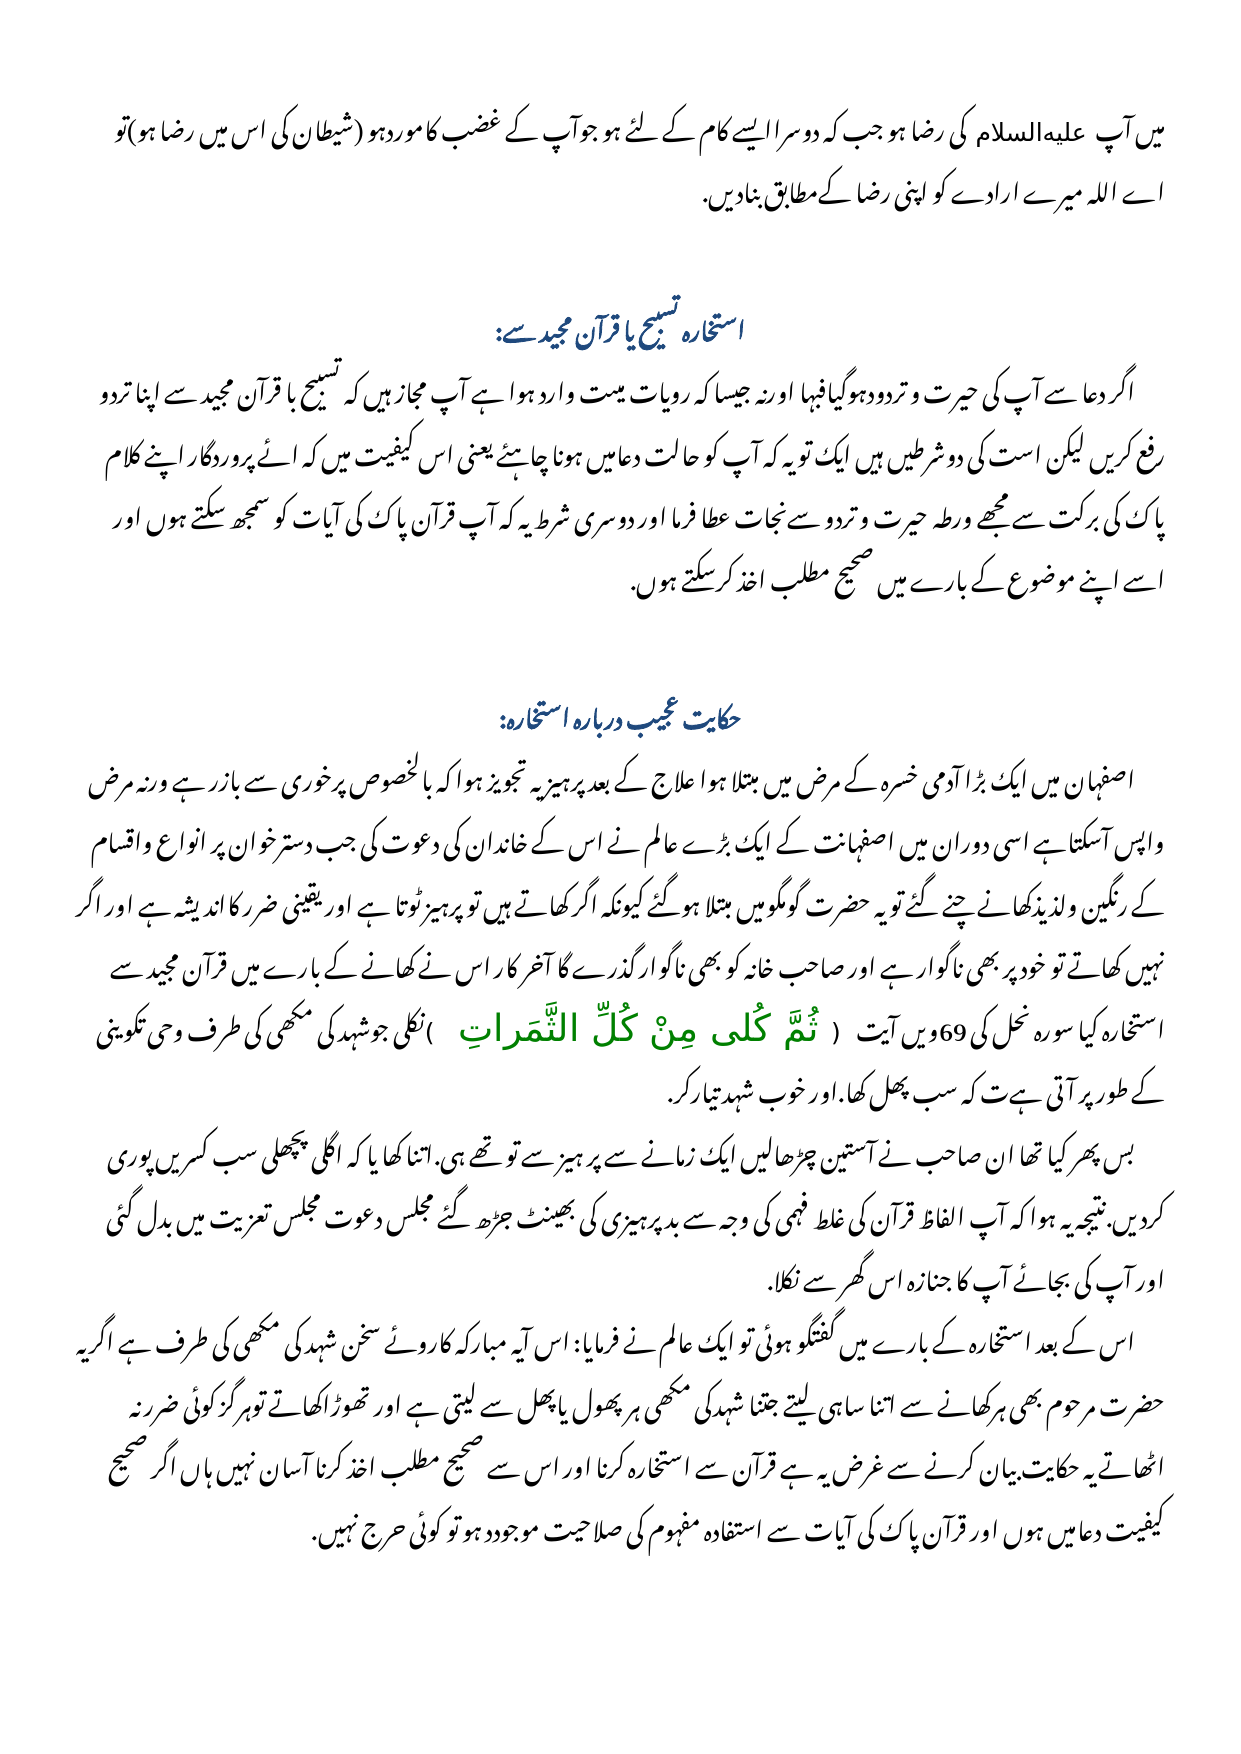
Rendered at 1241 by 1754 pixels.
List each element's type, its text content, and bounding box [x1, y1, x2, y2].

subtitle حکایت عجیب دربارہ استخارہ: [75, 681, 1165, 744]
text اس کے بعد استخارہ کے بارے میں گفتگو ہوئی تو ایک عالم نے فرمایا: اس آیہ مبارکہ کاروئے سخن شہد کی مکھی کی طرف ہے اگریہ حضرت مرحوم بھی ہرکھانے سے اتنا ساہی لیتے جتنا شہدکی مکھی ہر پھول یاپھل سے لیتی ہے اور تھوڑاکھاتے توہرگز کوئی ضرر نہ اٹھاتے یہ حکایت بیان کرنے سے غرض یہ ہے قرآن سے استخارہ کرنا اور اس سے صحیح مطلب اخذ کرنا آسان نہیں ہاں اگر صحیح کیفیت دعامیں ہوں اور قرآن پاک کی آیات سے استفادہ مفہوم کی صلاحیت موجودد ہو تو کوئی حرج نہیں. [75, 1306, 1165, 1556]
subtitle استخارہ تسبیح یا قرآن مجید سے: [75, 294, 1165, 356]
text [75, 94, 1165, 219]
text اگر دعا سے آپ کی حیرت و تردودہوگیافبہا اورنہ جیسا کہ رویات میںت وارد ہوا ہے آپ مجاز ہیں کہ تسبیح با قرآن مجید سے اپنا تردو رفع کریں لیکن است کی دوشرطیں ہیں ایک تو یہ کہ آپ کو حالت دعامیں ہونا چاہئے یعنی اس کیفیت میں کہ ائے پروردگار اپنے کلام پاک کی برکت سے مجھے ورطہ حیرت و تردو سےنجات عطا فرما اور دوسری شرط یہ کہ آپ قرآن پاک کی آیات کو سمجھ سکتے ہوں اور اسے اپنے موضوع کے بارے میں صحیح مطلب اخذ کرسکتے ہوں. [75, 356, 1165, 606]
text اصفہان میں ایک بڑا آدمی خسرہ کے مرض میں مبتلا ہوا علاج کے بعد پرہیز یہ تجویز ہوا کہ بالخصوص پرخوری سے بازر ہے ورنہ مرض واپس آسکتاہے اسی دوران میں اصفہانت کے ایک بڑے عالم نے اس کے خاندان کی دعوت کی جب دسترخوان پر انواع واقسام کے رنگین ولذیذکھانے چنے گئے تو یہ حضرت گومگومیں مبتلا ہوگئے کیونکہ اگر کھاتے ہیں تو پرہیز ٹوتا ہے اور یقینی ضرر کااندیشہ ہے اور اگر نہیں کھاتے تو خود پر بھی ناگوار ہے اور صاحب خانہ کو بھی ناگوار گذرے گا آخر کار اس نے کھانے کے بارے میں قرآن مجید سے استخارہ کیا سورہ نحل کی 69ویں آیت ( ثُمَّ كُلی‏ مِنْ كُلِّ الثَّمَراتِ )نکلی جوشہد کی مکھی کی طرف وحی تکوینی کے طور پر آتی ہےت کہ سب پھل کھا.اور خوب شہد تیارکر. [75, 744, 1165, 1119]
text بس پھر کیا تھا ان صاحب نے آستین چڑھالیں ایک زمانے سے پر ہیز سے تو تھے ہی.اتنا کھا یا کہ اگلی پچھلی سب کسریں پوری کردیں.نتیجہ یہ ہوا کہ آپ الفاظ قرآن کی غلط فہمی کی وجہ سے بدپرہیزی کی بھینٹ جڑھ گئے مجلس دعوت مجلس تعزیت میں بدل گئی اور آپ کی بجائے آپ کا جنازہ اس گھر سے نکلا. [75, 1119, 1165, 1306]
